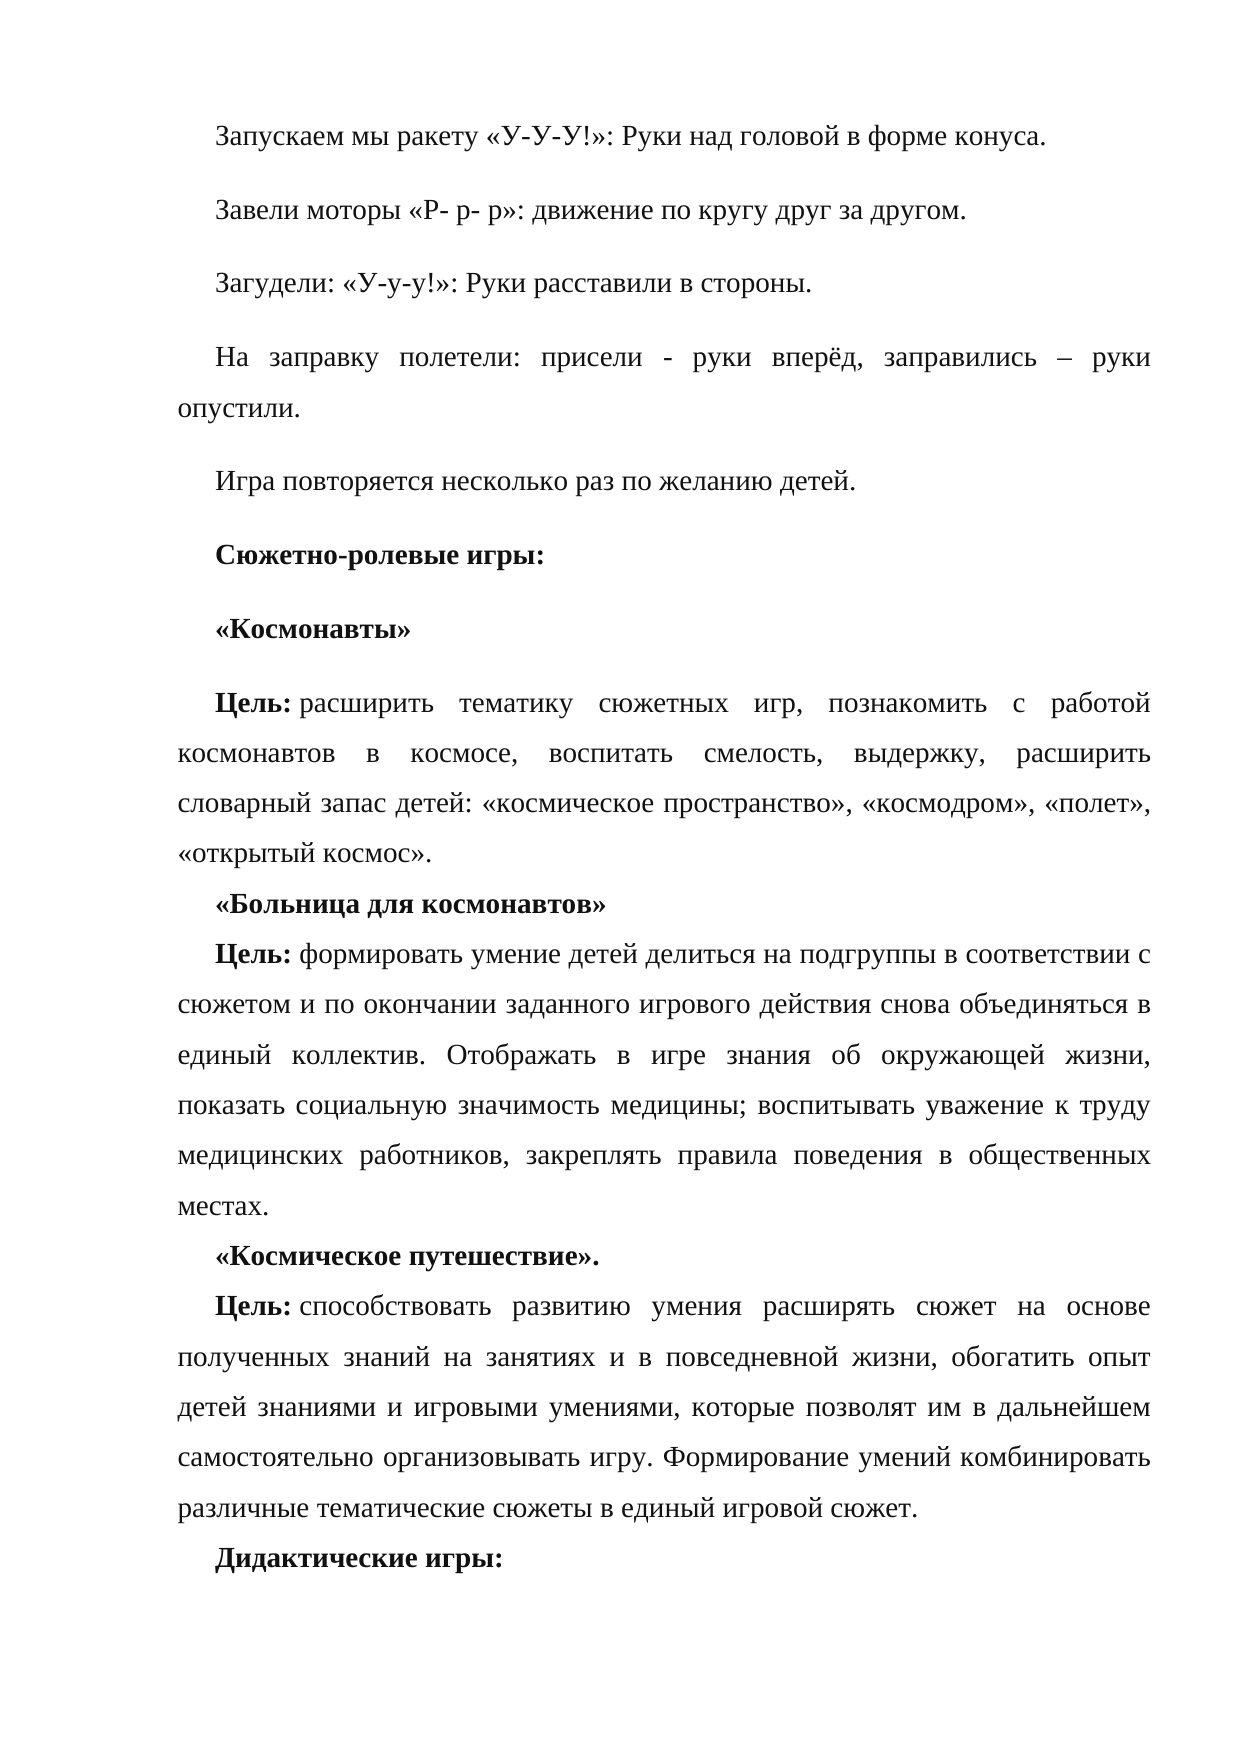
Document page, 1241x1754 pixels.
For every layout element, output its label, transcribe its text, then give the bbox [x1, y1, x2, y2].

text На заправку полетели: присели - руки вперёд, заправились – руки опустили. [177, 339, 1152, 423]
text Сюжетно-ролевые игры: [177, 537, 1152, 571]
text Цель: способствовать развитию умения расширять сюжет на основе полученных знаний на занятиях и в повседневной жизни, обогатить опыт детей знаниями и игровыми умениями, которые позволят им в дальнейшем самостоятельно организовывать игру. Формирование умений комбинировать различные тематические сюжеты в единый игровой сюжет. [177, 1288, 1152, 1523]
text Игра повторяется несколько раз по желанию детей. [177, 463, 1152, 497]
text Дидактические игры: [177, 1540, 1152, 1573]
text «Больница для космонавтов» [177, 886, 1152, 919]
text Завели моторы «Р- р- р»: движение по кругу друг за другом. [177, 192, 1152, 225]
text Цель: формировать умение детей делиться на подгруппы в соответствии с сюжетом и по окончании заданного игрового действия снова объединяться в единый коллектив. Отображать в игре знания об окружающей жизни, показать социальную значимость медицины; воспитывать уважение к труду медицинских работников, закреплять правила поведения в общественных местах. [177, 936, 1152, 1221]
text «Космонавты» [177, 611, 1152, 644]
text Запускаем мы ракету «У-У-У!»: Руки над головой в форме конуса. [177, 118, 1152, 152]
text «Космическое путешествие». [177, 1238, 1152, 1272]
text Загудели: «У-у-у!»: Руки расставили в стороны. [177, 266, 1152, 299]
text Цель: расширить тематику сюжетных игр, познакомить с работой космонавтов в космосе, воспитать смелость, выдержку, расширить словарный запас детей: «космическое пространство», «космодром», «полет», «открытый космос». [177, 685, 1152, 869]
